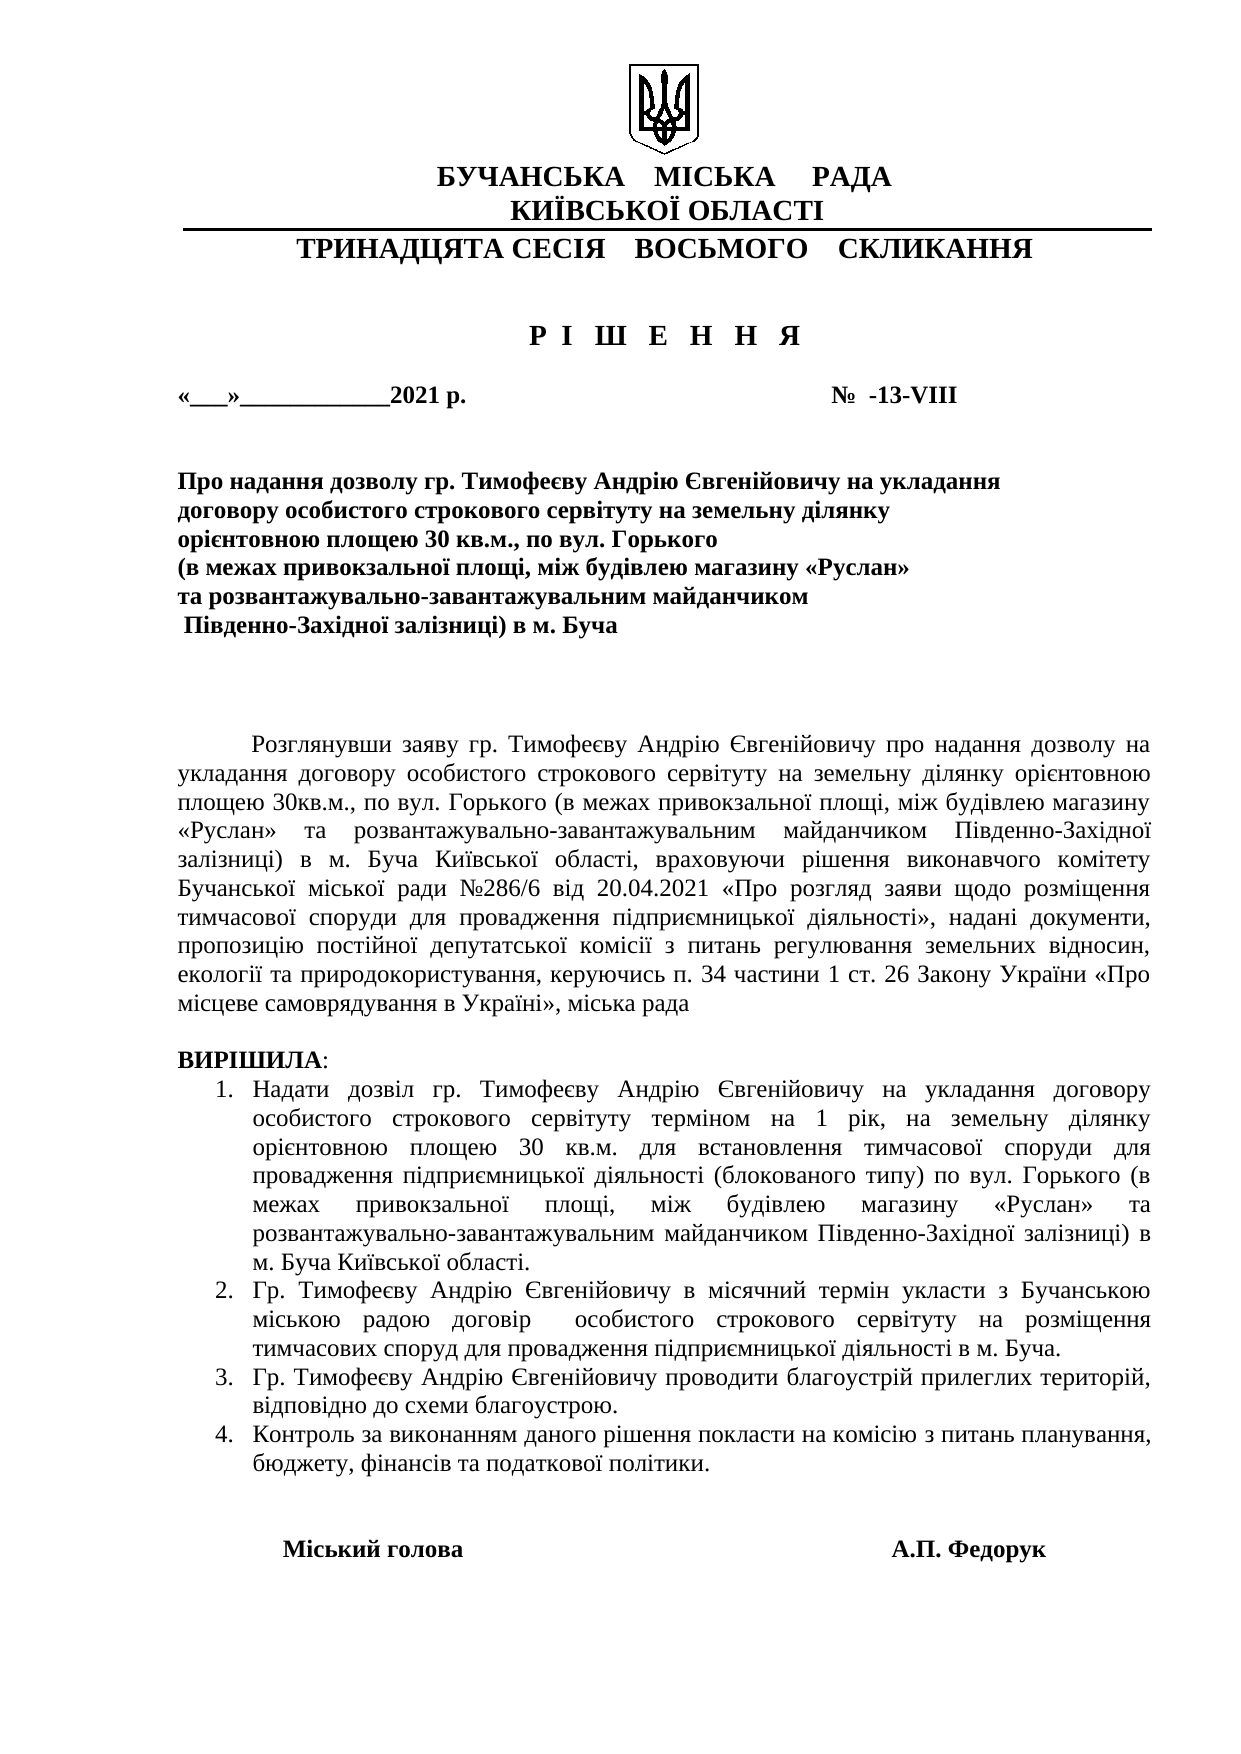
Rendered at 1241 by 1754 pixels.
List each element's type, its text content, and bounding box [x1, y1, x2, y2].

text та розвантажувально-завантажувальним майданчиком [177, 581, 1152, 610]
text ТРИНАДЦЯТА СЕСІЯ ВОСЬМОГО СКЛИКАННЯ [177, 231, 1152, 265]
text орієнтовною площею 30 кв.м., по вул. Горького [177, 524, 1152, 552]
list Гр. Тимофеєву Андрію Євгенійовичу в місячний термін укласти з Бучанською міською радою договір особистого строкового сервітуту на розміщення тимчасових споруд для провадження підприємницької діяльності в м. Буча. [215, 1275, 1152, 1362]
text Про надання дозволу гр. Тимофеєву Андрію Євгенійовичу на укладання [177, 466, 1152, 495]
list Контроль за виконанням даного рішення покласти на комісію з питань планування, бюджету, фінансів та податкової політики. [215, 1419, 1152, 1477]
text Південно-Західної залізниці) в м. Буча [177, 610, 1152, 639]
list Гр. Тимофеєву Андрію Євгенійовичу проводити благоустрій прилеглих територій, відповідно до схеми благоустрою. [215, 1362, 1152, 1419]
text (в межах привокзальної площі, між будівлею магазину «Руслан» [177, 552, 1152, 581]
text ВИРІШИЛА: [177, 1045, 1152, 1074]
text БУЧАНСЬКА МІСЬКА РАДА [177, 159, 1152, 193]
list Надати дозвіл гр. Тимофеєву Андрію Євгенійовичу на укладання договору особистого строкового сервітуту терміном на 1 рік, на земельну ділянку орієнтовною площею 30 кв.м. для встановлення тимчасової споруди для провадження підприємницької діяльності (блокованого типу) по вул. Горького (в межах привокзальної площі, між будівлею магазину «Руслан» та розвантажувально-завантажувальним майданчиком Південно-Західної залізниці) в м. Буча Київської області. [215, 1074, 1152, 1275]
text Р І Ш Е Н Н Я [177, 318, 1152, 351]
text «___»____________2021 р. № -13-VIIІ [177, 380, 1152, 409]
text Розглянувши заяву гр. Тимофеєву Андрію Євгенійовичу про надання дозволу на укладання договору особистого строкового сервітуту на земельну ділянку орієнтовною площею 30кв.м., по вул. Горького (в межах привокзальної площі, між будівлею магазину «Руслан» та розвантажувально-завантажувальним майданчиком Південно-Західної залізниці) в м. Буча Київської області, враховуючи рішення виконавчого комітету Бучанської міської ради №286/6 від 20.04.2021 «Про розгляд заяви щодо розміщення тимчасової споруди для провадження підприємницької діяльності», надані документи, пропозицію постійної депутатської комісії з питань регулювання земельних відносин, екології та природокористування, керуючись п. 34 частини 1 ст. 26 Закону України «Про місцеве самоврядування в Україні», міська рада [177, 729, 1152, 1017]
text Міський голова А.П. Федорук [177, 1534, 1152, 1563]
text договору особистого строкового сервітуту на земельну ділянку [177, 495, 1152, 524]
text КИЇВСЬКОЇ ОБЛАСТІ [183, 193, 1152, 228]
